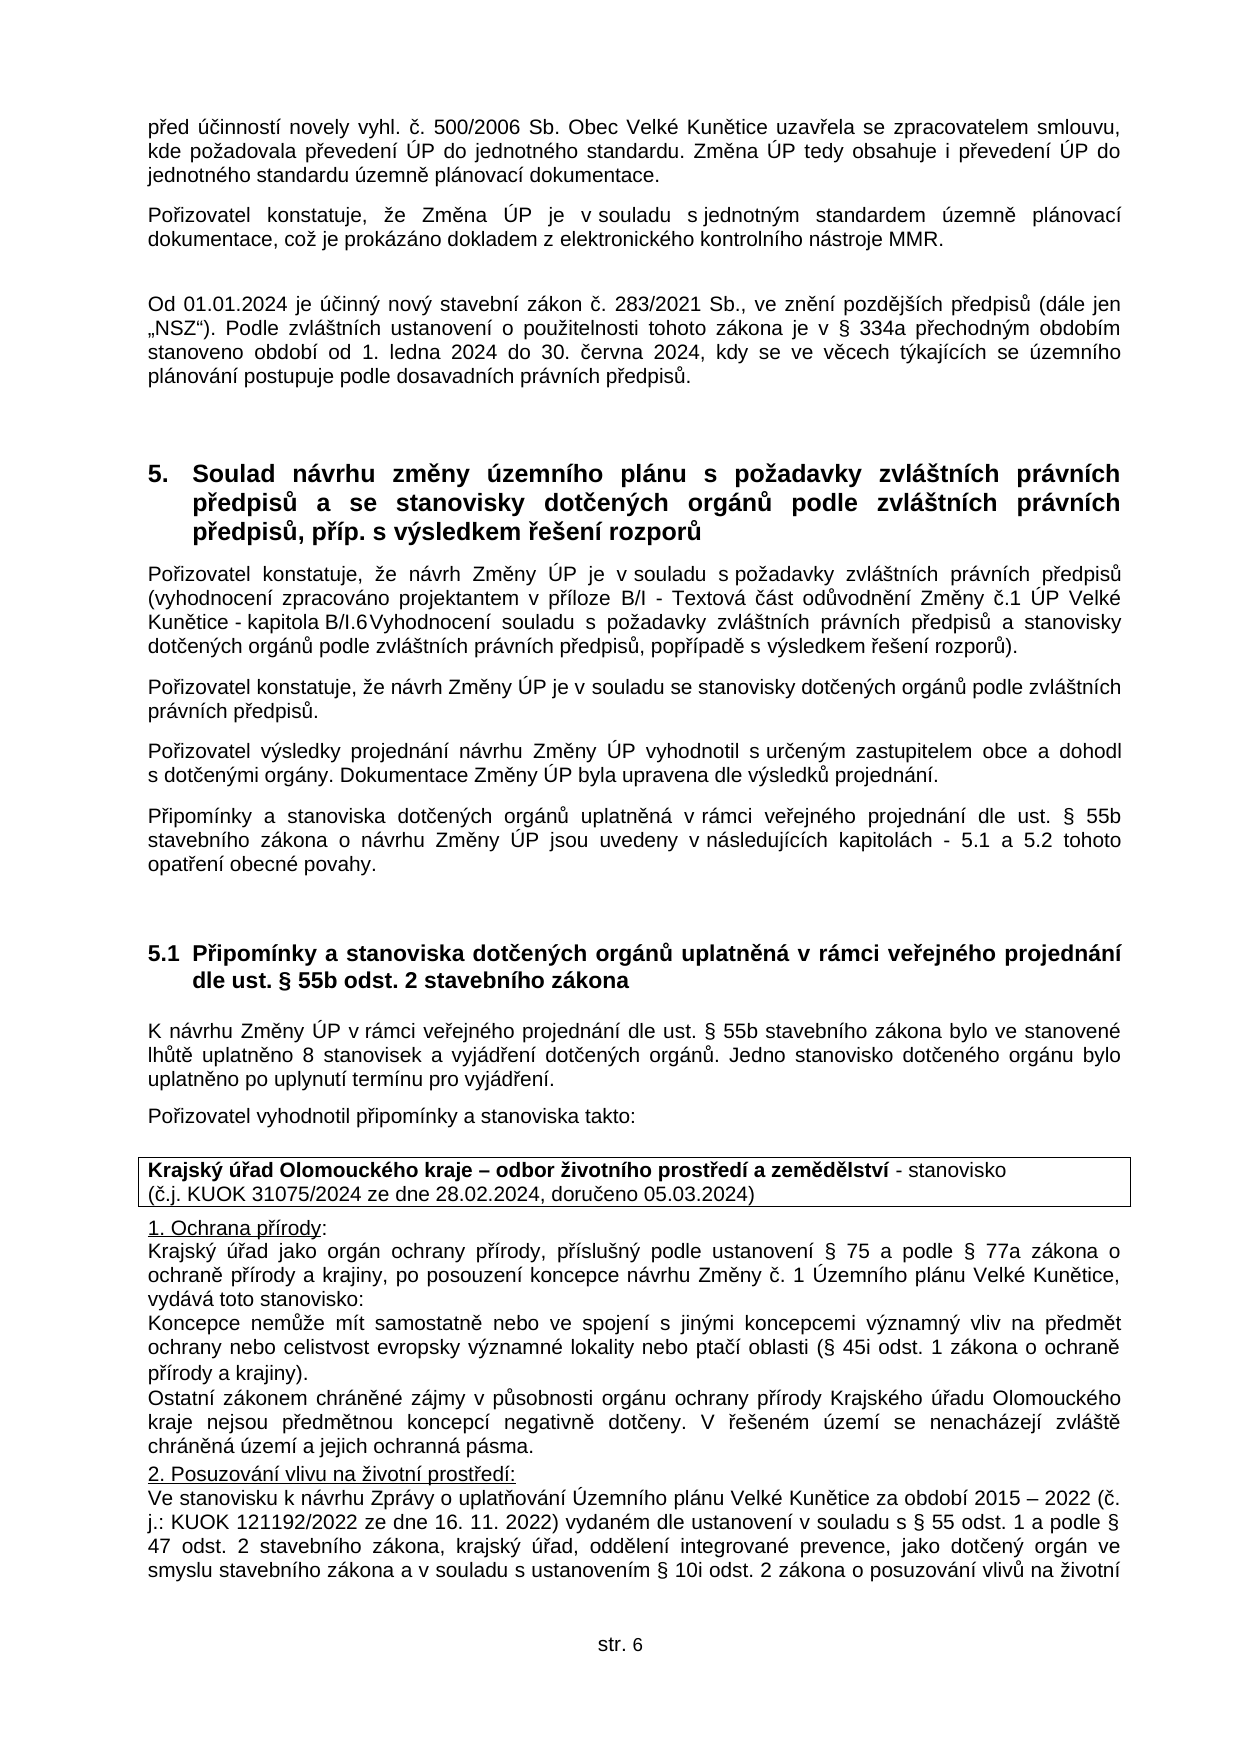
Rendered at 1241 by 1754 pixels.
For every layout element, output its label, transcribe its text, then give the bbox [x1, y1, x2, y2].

text 1. Ochrana přírody: [148, 1215, 1122, 1239]
text Pořizovatel konstatuje, že Změna ÚP je v souladu s jednotným standardem územně plánovací dokumentace, což je prokázáno dokladem z elektronického kontrolního nástroje MMR. [148, 203, 1122, 251]
text Ostatní zákonem chráněné zájmy v působnosti orgánu ochrany přírody Krajského úřadu Olomouckého kraje nejsou předmětnou koncepcí negativně dotčeny. V řešeném území se nenacházejí zvláště chráněná území a jejich ochranná pásma. [148, 1386, 1122, 1457]
text 5. Soulad návrhu změny územního plánu s požadavky zvláštních právních předpisů a se stanovisky dotčených orgánů podle zvláštních právních předpisů, příp. s výsledkem řešení rozporů [148, 459, 1122, 546]
text Od 01.01.2024 je účinný nový stavební zákon č. 283/2021 Sb., ve znění pozdějších předpisů (dále jen „NSZ“). Podle zvláštních ustanovení o použitelnosti tohoto zákona je v § 334a přechodným obdobím stanoveno období od 1. ledna 2024 do 30. června 2024, kdy se ve věcech týkajících se územního plánování postupuje podle dosavadních právních předpisů. [148, 292, 1122, 387]
text Krajský úřad jako orgán ochrany přírody, příslušný podle ustanovení § 75 a podle § 77a zákona o ochraně přírody a krajiny, po posouzení koncepce návrhu Změny č. 1 Územního plánu Velké Kunětice, vydává toto stanovisko: [148, 1239, 1122, 1311]
text K návrhu Změny ÚP v rámci veřejného projednání dle ust. § 55b stavebního zákona bylo ve stanovené lhůtě uplatněno 8 stanovisek a vyjádření dotčených orgánů. Jedno stanovisko dotčeného orgánu bylo uplatněno po uplynutí termínu pro vyjádření. [148, 1019, 1122, 1091]
text Krajský úřad Olomouckého kraje – odbor životního prostředí a zemědělství - stanovisko [139, 1158, 1130, 1181]
text Pořizovatel vyhodnotil připomínky a stanoviska takto: [148, 1104, 1122, 1128]
text Připomínky a stanoviska dotčených orgánů uplatněná v rámci veřejného projednání dle ust. § 55b stavebního zákona o návrhu Změny ÚP jsou uvedeny v následujících kapitolách - 5.1 a 5.2 tohoto opatření obecné povahy. [148, 804, 1122, 876]
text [148, 114, 1122, 186]
text Pořizovatel konstatuje, že návrh Změny ÚP je v souladu se stanovisky dotčených orgánů podle zvláštních právních předpisů. [148, 675, 1122, 723]
text Koncepce nemůže mít samostatně nebo ve spojení s jinými koncepcemi významný vliv na předmět ochrany nebo celistvost evropsky významné lokality nebo ptačí oblasti (§ 45i odst. 1 zákona o ochraně přírody a krajiny). [148, 1311, 1122, 1386]
text 5.1 Připomínky a stanoviska dotčených orgánů uplatněná v rámci veřejného projednání dle ust. § 55b odst. 2 stavebního zákona [148, 940, 1122, 993]
text Pořizovatel výsledky projednání návrhu Změny ÚP vyhodnotil s určeným zastupitelem obce a dohodl s dotčenými orgány. Dokumentace Změny ÚP byla upravena dle výsledků projednání. [148, 739, 1122, 787]
text Pořizovatel konstatuje, že návrh Změny ÚP je v souladu s požadavky zvláštních právních předpisů (vyhodnocení zpracováno projektantem v příloze B/I - Textová část odůvodnění Změny č.1 ÚP Velké Kunětice - kapitola B/I.6 Vyhodnocení souladu s požadavky zvláštních právních předpisů a stanovisky dotčených orgánů podle zvláštních právních předpisů, popřípadě s výsledkem řešení rozporů). [148, 562, 1122, 658]
text (č.j. KUOK 31075/2024 ze dne 28.02.2024, doručeno 05.03.2024) [139, 1181, 1130, 1206]
text 2. Posuzování vlivu na životní prostředí: [148, 1462, 1122, 1486]
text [148, 1486, 1122, 1581]
